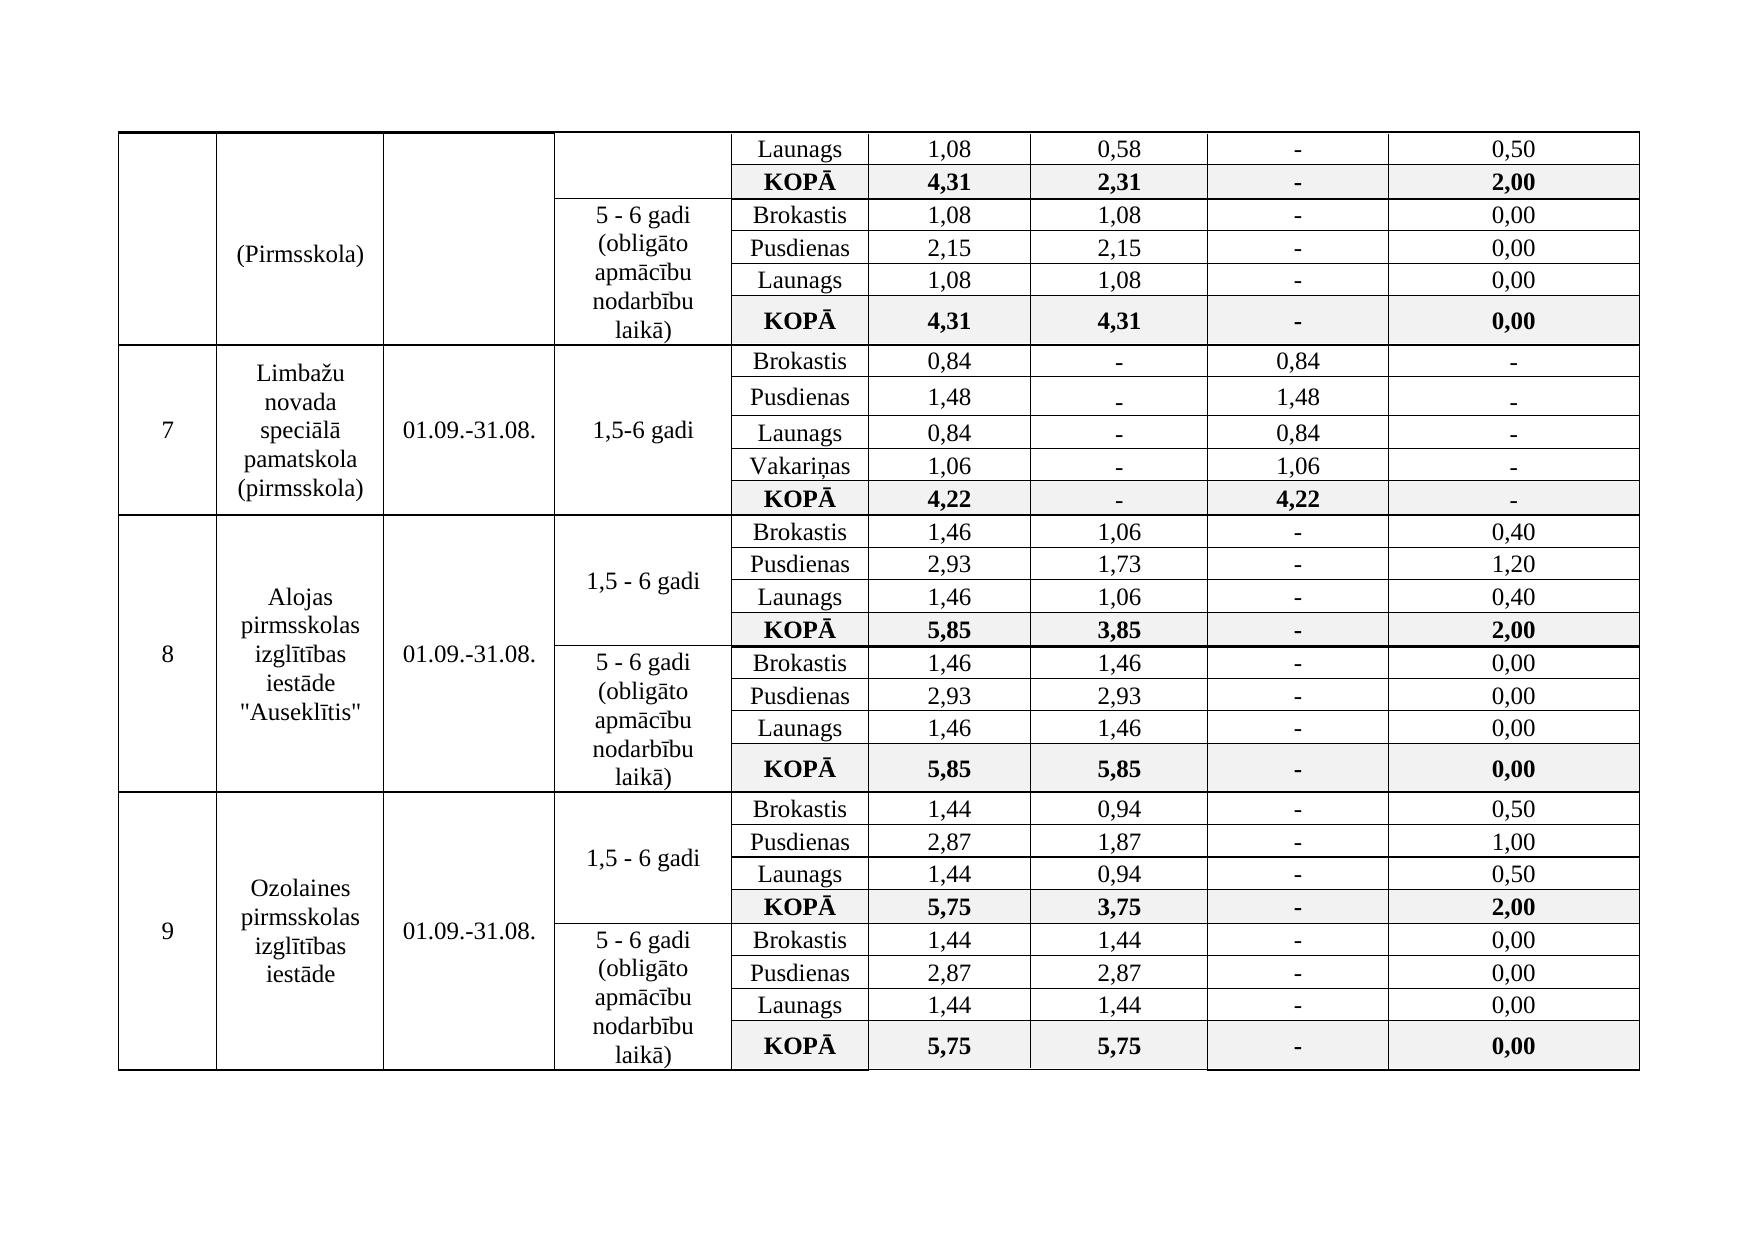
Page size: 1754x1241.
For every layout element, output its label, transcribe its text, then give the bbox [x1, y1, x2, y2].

table_cell 2,93 [1031, 679, 1207, 710]
table_cell 0,94 [1031, 793, 1207, 824]
table_cell 1,08 [869, 133, 1030, 164]
table_cell KOPĀ [732, 481, 868, 514]
table_cell 5,75 [1031, 1021, 1207, 1068]
table_cell 1,44 [1031, 924, 1207, 955]
table_cell - [1208, 580, 1388, 612]
table_cell 1,08 [869, 264, 1030, 295]
table_cell 0,84 [869, 416, 1030, 448]
table_cell - [1208, 200, 1388, 230]
table_cell 4,31 [869, 296, 1030, 343]
table_cell 0,40 [1389, 516, 1639, 547]
table_cell 2,31 [1031, 165, 1207, 198]
table_cell KOPĀ [732, 165, 868, 198]
table_cell 1,46 [869, 648, 1030, 678]
table_cell 1,44 [869, 858, 1030, 889]
table_cell Brokastis [732, 648, 868, 678]
table_cell - [1208, 858, 1388, 889]
table_cell 0,00 [1389, 648, 1639, 678]
table_cell Brokastis [732, 924, 868, 955]
table_cell 01.09.-31.08. [384, 516, 554, 791]
table_cell - [1031, 377, 1207, 415]
table_cell 5,85 [869, 744, 1030, 791]
table_cell 2,00 [1389, 165, 1639, 198]
table_cell 0,50 [1389, 858, 1639, 889]
table_cell 0,84 [869, 346, 1030, 376]
table_cell 3,75 [1031, 890, 1207, 923]
table_cell 0,00 [1389, 296, 1639, 343]
table_cell 4,22 [1208, 481, 1388, 514]
table_cell 1,46 [869, 711, 1030, 743]
table_cell - [1208, 296, 1388, 343]
table_cell 1,46 [869, 516, 1030, 547]
table_cell - [1208, 133, 1388, 164]
table_cell 5,75 [869, 1021, 1030, 1068]
table_cell 2,87 [869, 956, 1030, 988]
table_cell - [1208, 648, 1388, 678]
table_cell Alojas pirmsskolas izglītības iestāde "Auseklītis" [217, 516, 383, 791]
table_cell Pusdienas [732, 377, 868, 415]
table_cell - [1208, 516, 1388, 547]
table_cell 4,31 [869, 165, 1030, 198]
table_cell - [1208, 711, 1388, 743]
table_cell - [1389, 416, 1639, 448]
table_cell 0,50 [1389, 133, 1639, 164]
table_cell KOPĀ [732, 1021, 868, 1068]
table_cell - [1208, 231, 1388, 263]
table_cell 0,00 [1389, 231, 1639, 263]
table_cell 1,5 - 6 gadi [555, 793, 731, 923]
table_cell Vakariņas [732, 449, 868, 480]
table_cell Pusdienas [732, 548, 868, 579]
table_cell 1,46 [1031, 711, 1207, 743]
table_cell - [1208, 793, 1388, 824]
table_cell - [1208, 165, 1388, 198]
table_cell 5 - 6 gadi (obligāto apmācību nodarbību laikā) [555, 924, 731, 1068]
table_cell Launags [732, 264, 868, 295]
table_cell 0,00 [1389, 711, 1639, 743]
table_cell KOPĀ [732, 890, 868, 923]
table_cell Launags [732, 858, 868, 889]
table_cell 2,15 [869, 231, 1030, 263]
table_cell Pusdienas [732, 679, 868, 710]
table_cell 0,94 [1031, 858, 1207, 889]
table_cell Launags [732, 580, 868, 612]
table_cell 1,20 [1389, 548, 1639, 579]
table_cell Pusdienas [732, 231, 868, 263]
table_cell 2,00 [1389, 890, 1639, 923]
table_cell 9 [119, 793, 216, 1068]
table_cell 1,48 [869, 377, 1030, 415]
table_cell - [1208, 548, 1388, 579]
table_cell 2,93 [869, 548, 1030, 579]
table_cell 0,00 [1389, 744, 1639, 791]
table_cell 0,00 [1389, 679, 1639, 710]
table_cell 1,44 [869, 793, 1030, 824]
table_cell 1,06 [1208, 449, 1388, 480]
table_cell Launags [732, 416, 868, 448]
table_cell - [1208, 264, 1388, 295]
table_cell - [1208, 989, 1388, 1020]
table_cell 0,00 [1389, 1021, 1639, 1068]
table_cell - [1208, 744, 1388, 791]
table_cell Brokastis [732, 516, 868, 547]
table_cell 7 [119, 346, 216, 514]
table_cell 0,40 [1389, 580, 1639, 612]
table_cell 1,08 [1031, 200, 1207, 230]
table_cell 4,31 [1031, 296, 1207, 343]
table_cell - [1031, 346, 1207, 376]
table_cell 01.09.-31.08. [384, 346, 554, 514]
table_cell 1,5-6 gadi [555, 346, 731, 514]
table_cell 1,5 - 6 gadi [555, 516, 731, 645]
table_cell - [1208, 924, 1388, 955]
table_cell - [1208, 613, 1388, 645]
table_cell - [1031, 449, 1207, 480]
table_cell 0,00 [1389, 989, 1639, 1020]
table_cell 1,46 [869, 580, 1030, 612]
table_cell 5,75 [869, 890, 1030, 923]
table_cell 2,87 [1031, 956, 1207, 988]
table_cell Brokastis [732, 346, 868, 376]
table_cell 1,08 [869, 200, 1030, 230]
table_cell 0,00 [1389, 924, 1639, 955]
table_cell 2,00 [1389, 613, 1639, 645]
table_cell - [1389, 377, 1639, 415]
table_cell KOPĀ [732, 613, 868, 645]
table_cell 0,00 [1389, 200, 1639, 230]
table_cell KOPĀ [732, 744, 868, 791]
table_cell 2,93 [869, 679, 1030, 710]
table_cell 0,00 [1389, 264, 1639, 295]
table_cell - [1389, 481, 1639, 514]
table_cell Pusdienas [732, 956, 868, 988]
table_cell Launags [732, 711, 868, 743]
table_cell 1,73 [1031, 548, 1207, 579]
table_cell 0,00 [1389, 956, 1639, 988]
table_cell 0,84 [1208, 416, 1388, 448]
table_cell 0,84 [1208, 346, 1388, 376]
table_cell Ozolaines pirmsskolas izglītības iestāde [217, 793, 383, 1068]
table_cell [555, 199, 731, 343]
table_cell 01.09.-31.08. [384, 793, 554, 1068]
table_cell Limbažu novada speciālā pamatskola (pirmsskola) [217, 346, 383, 514]
table_cell 5 - 6 gadi (obligāto apmācību nodarbību laikā) [555, 646, 731, 791]
table_cell 1,00 [1389, 825, 1639, 856]
table_cell KOPĀ [732, 296, 868, 343]
table_cell - [1389, 449, 1639, 480]
table_cell 1,44 [1031, 989, 1207, 1020]
table_cell 5,85 [1031, 744, 1207, 791]
table_cell - [1389, 346, 1639, 376]
table_cell 1,06 [1031, 516, 1207, 547]
table_cell 5,85 [869, 613, 1030, 645]
table_cell 1,06 [869, 449, 1030, 480]
table_cell 1,48 [1208, 377, 1388, 415]
table_cell 0,50 [1389, 793, 1639, 824]
table_cell - [1208, 956, 1388, 988]
table_cell 0,58 [1031, 133, 1207, 164]
table_cell 1,44 [869, 989, 1030, 1020]
table_cell - [1208, 890, 1388, 923]
table_cell 2,87 [869, 825, 1030, 856]
table_cell Pusdienas [732, 825, 868, 856]
table_cell - [1208, 825, 1388, 856]
table_cell Launags [732, 989, 868, 1020]
table_cell 1,46 [1031, 648, 1207, 678]
table_cell - [1208, 1021, 1388, 1068]
table_cell - [1208, 679, 1388, 710]
table_cell 1,06 [1031, 580, 1207, 612]
table_cell - [1031, 481, 1207, 514]
table_cell 4,22 [869, 481, 1030, 514]
table_cell Launags [732, 133, 868, 164]
table_cell Brokastis [732, 793, 868, 824]
table_cell 2,15 [1031, 231, 1207, 263]
table_cell 1,87 [1031, 825, 1207, 856]
table_cell 1,44 [869, 924, 1030, 955]
table_cell - [1031, 416, 1207, 448]
table_cell 8 [119, 516, 216, 791]
table_cell 3,85 [1031, 613, 1207, 645]
table_cell Brokastis [732, 200, 868, 230]
table_cell 1,08 [1031, 264, 1207, 295]
